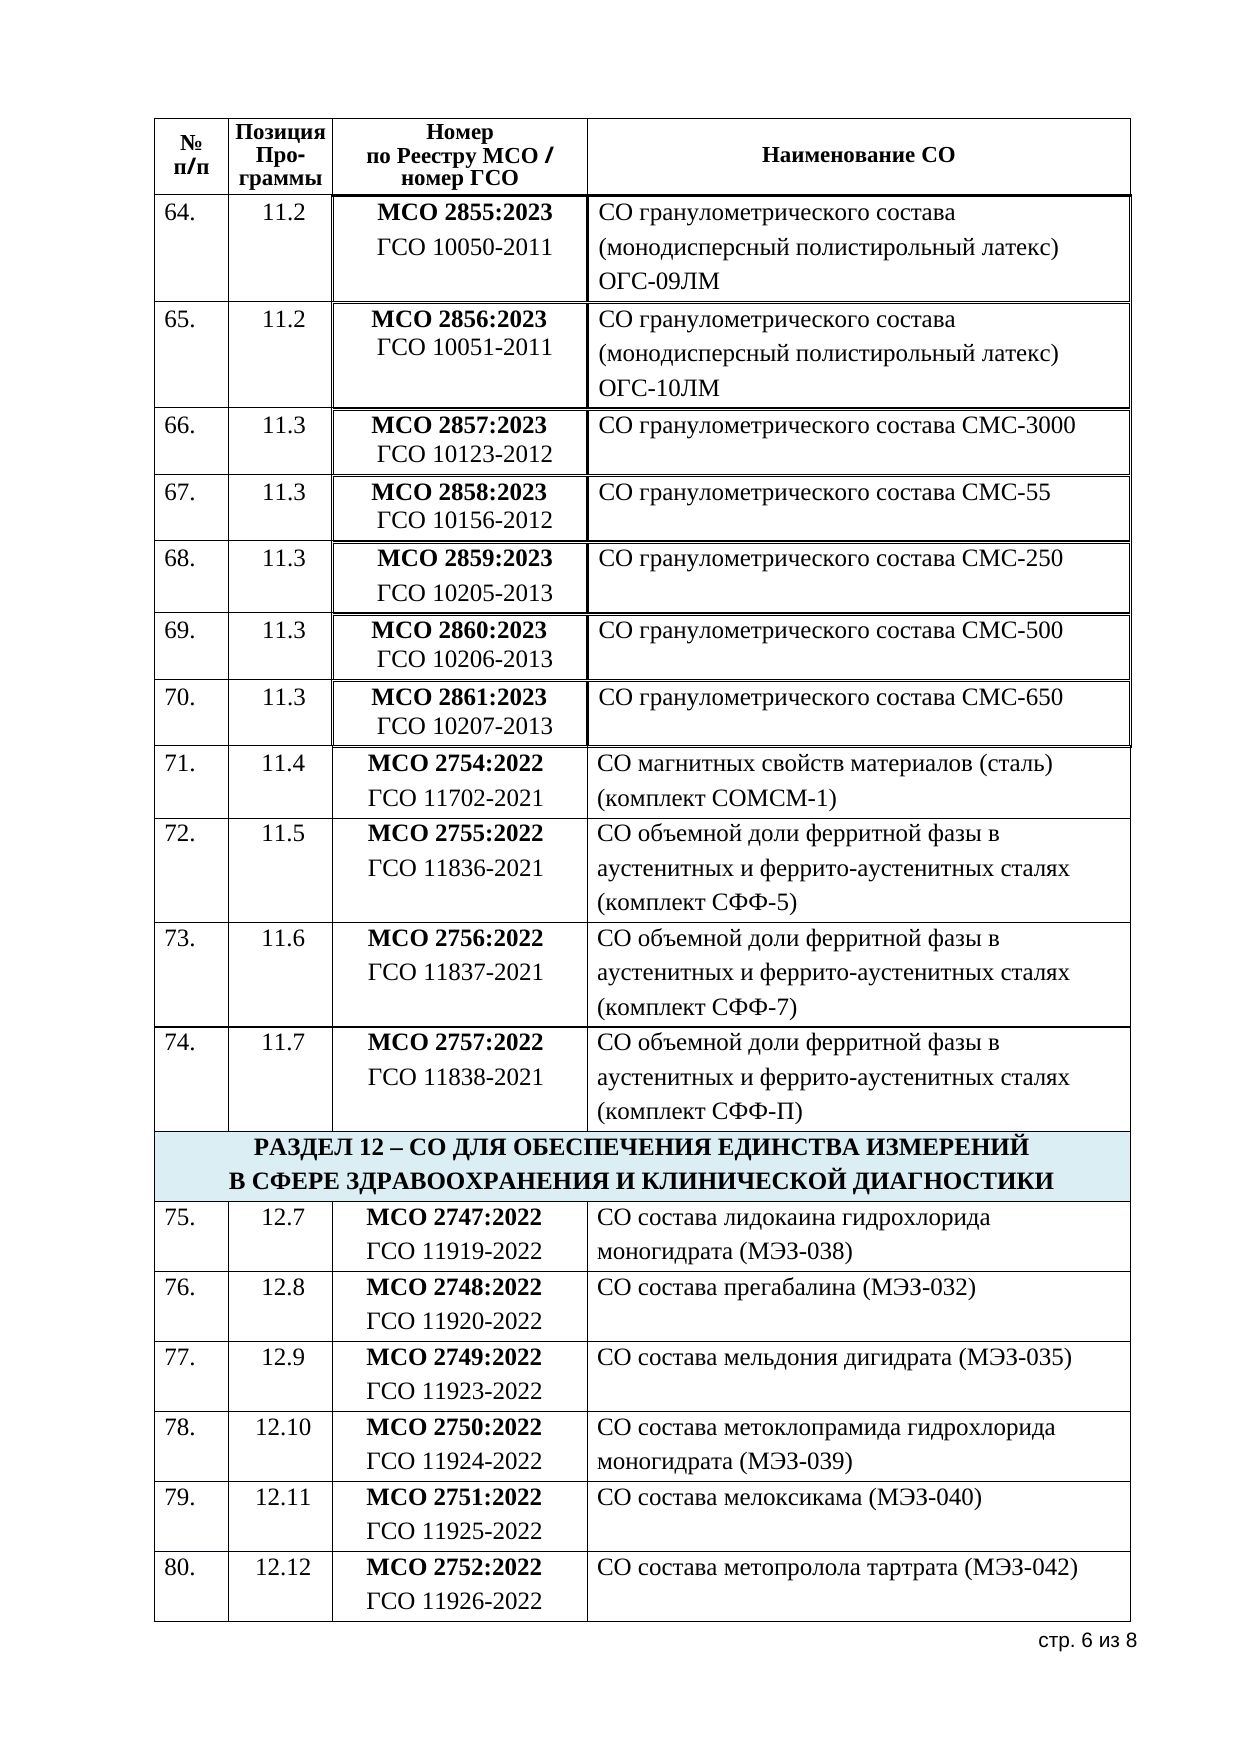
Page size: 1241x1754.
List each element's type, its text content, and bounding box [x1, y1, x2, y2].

table_cell МСО 2752:2022 ГСО 11926-2022 [333, 1552, 587, 1621]
table_cell [155, 1482, 228, 1551]
table_cell [155, 746, 228, 817]
table_cell СО состава мельдония дигидрата (МЭЗ-035) [588, 1342, 1130, 1411]
table_cell СО состава прегабалина (МЭЗ-032) [588, 1272, 1130, 1341]
table_cell МСО 2855:2023 ГСО 10050-2011 [334, 197, 586, 301]
table_cell РАЗДЕЛ 12 – СО ДЛЯ ОБЕСПЕЧЕНИЯ ЕДИНСТВА ИЗМЕРЕНИЙ В СФЕРЕ ЗДРАВООХРАНЕНИЯ И КЛИНИЧЕСКОЙ ДИАГНОСТИКИ [155, 1132, 1130, 1201]
table_cell МСО 2861:2023 ГСО 10207-2013 [334, 682, 586, 745]
table_cell [155, 302, 228, 407]
table_cell [155, 1342, 228, 1411]
table_cell 11.4 [229, 746, 332, 817]
table_cell [155, 475, 228, 540]
table_cell [155, 408, 228, 474]
table_cell 12.7 [229, 1202, 332, 1271]
table_cell МСО 2754:2022 ГСО 11702-2021 [333, 748, 587, 817]
table_cell [155, 1412, 228, 1481]
table_cell СО гранулометрического состава СМС-55 [589, 477, 1129, 540]
table_cell МСО 2749:2022 ГСО 11923-2022 [333, 1342, 587, 1411]
table_cell СО состава мелоксикама (МЭЗ-040) [588, 1482, 1130, 1551]
table_cell [155, 1272, 228, 1341]
table_cell СО магнитных свойств материалов (сталь) (комплект СОМСМ-1) [588, 748, 1130, 817]
table_cell СО гранулометрического состава СМС-650 [589, 682, 1129, 745]
table_cell МСО 2757:2022 ГСО 11838-2021 [333, 1028, 587, 1131]
table_cell 11.7 [229, 1028, 332, 1131]
table_cell 11.5 [229, 819, 332, 922]
table_cell СО гранулометрического состава (монодисперсный полистирольный латекс) ОГС-09ЛМ [589, 197, 1129, 301]
table_cell СО гранулометрического состава (монодисперсный полистирольный латекс) ОГС-10ЛМ [589, 304, 1129, 407]
table_cell 11.3 [229, 475, 331, 540]
table_cell 11.3 [229, 613, 331, 679]
table_cell МСО 2750:2022 ГСО 11924-2022 [333, 1412, 587, 1481]
table_header № п/п [155, 119, 228, 194]
table_cell 12.9 [229, 1342, 332, 1411]
table_cell [155, 1202, 228, 1271]
table_cell МСО 2755:2022 ГСО 11836-2021 [333, 819, 587, 922]
table_cell СО гранулометрического состава СМС-500 [589, 616, 1129, 679]
table_header Номер по Реестру МСО / номер ГСО [333, 119, 587, 194]
table_cell МСО 2747:2022 ГСО 11919-2022 [333, 1202, 587, 1271]
table_cell МСО 2860:2023 ГСО 10206-2013 [334, 616, 586, 679]
table_cell [155, 195, 228, 301]
table_cell [155, 1028, 228, 1131]
table_cell 11.6 [229, 923, 332, 1026]
table_cell 11.2 [229, 302, 331, 407]
table_cell СО состава лидокаина гидрохлорида моногидрата (МЭЗ-038) [588, 1202, 1130, 1271]
table_cell МСО 2756:2022 ГСО 11837-2021 [333, 923, 587, 1026]
table_cell МСО 2859:2023 ГСО 10205-2013 [334, 544, 586, 612]
table_cell 11.3 [229, 680, 331, 745]
table_header Позиция Про-граммы [229, 119, 332, 194]
table_cell 12.11 [229, 1482, 332, 1551]
table_cell МСО 2751:2022 ГСО 11925-2022 [333, 1482, 587, 1551]
table_cell 11.3 [229, 408, 331, 474]
table_cell [155, 819, 228, 922]
table_cell СО состава метопролола тартрата (МЭЗ-042) [588, 1552, 1130, 1621]
table_cell МСО 2857:2023 ГСО 10123-2012 [334, 411, 586, 474]
table_cell 11.3 [229, 541, 331, 612]
table_cell СО состава метоклопрамида гидрохлорида моногидрата (МЭЗ-039) [588, 1412, 1130, 1481]
table_cell 12.10 [229, 1412, 332, 1481]
table_cell 11.2 [229, 195, 331, 301]
table_header Наименование СО [588, 119, 1130, 194]
table_cell СО объемной доли ферритной фазы в аустенитных и феррито-аустенитных сталях (комплект СФФ-П) [588, 1028, 1130, 1131]
table_cell МСО 2856:2023 ГСО 10051-2011 [334, 304, 586, 407]
table_cell [155, 613, 228, 679]
table_cell [155, 680, 228, 745]
table_cell СО объемной доли ферритной фазы в аустенитных и феррито-аустенитных сталях (комплект СФФ-5) [588, 819, 1130, 922]
table_cell МСО 2748:2022 ГСО 11920-2022 [333, 1272, 587, 1341]
table_cell СО объемной доли ферритной фазы в аустенитных и феррито-аустенитных сталях (комплект СФФ-7) [588, 923, 1130, 1026]
table_cell 12.12 [229, 1552, 332, 1621]
table_cell МСО 2858:2023 ГСО 10156-2012 [334, 477, 586, 540]
table_cell [155, 923, 228, 1026]
table_cell 12.8 [229, 1272, 332, 1341]
table_cell [155, 1552, 228, 1621]
table_cell СО гранулометрического состава СМС-3000 [589, 411, 1129, 474]
table_cell [155, 541, 228, 612]
table_cell СО гранулометрического состава СМС-250 [589, 544, 1129, 612]
